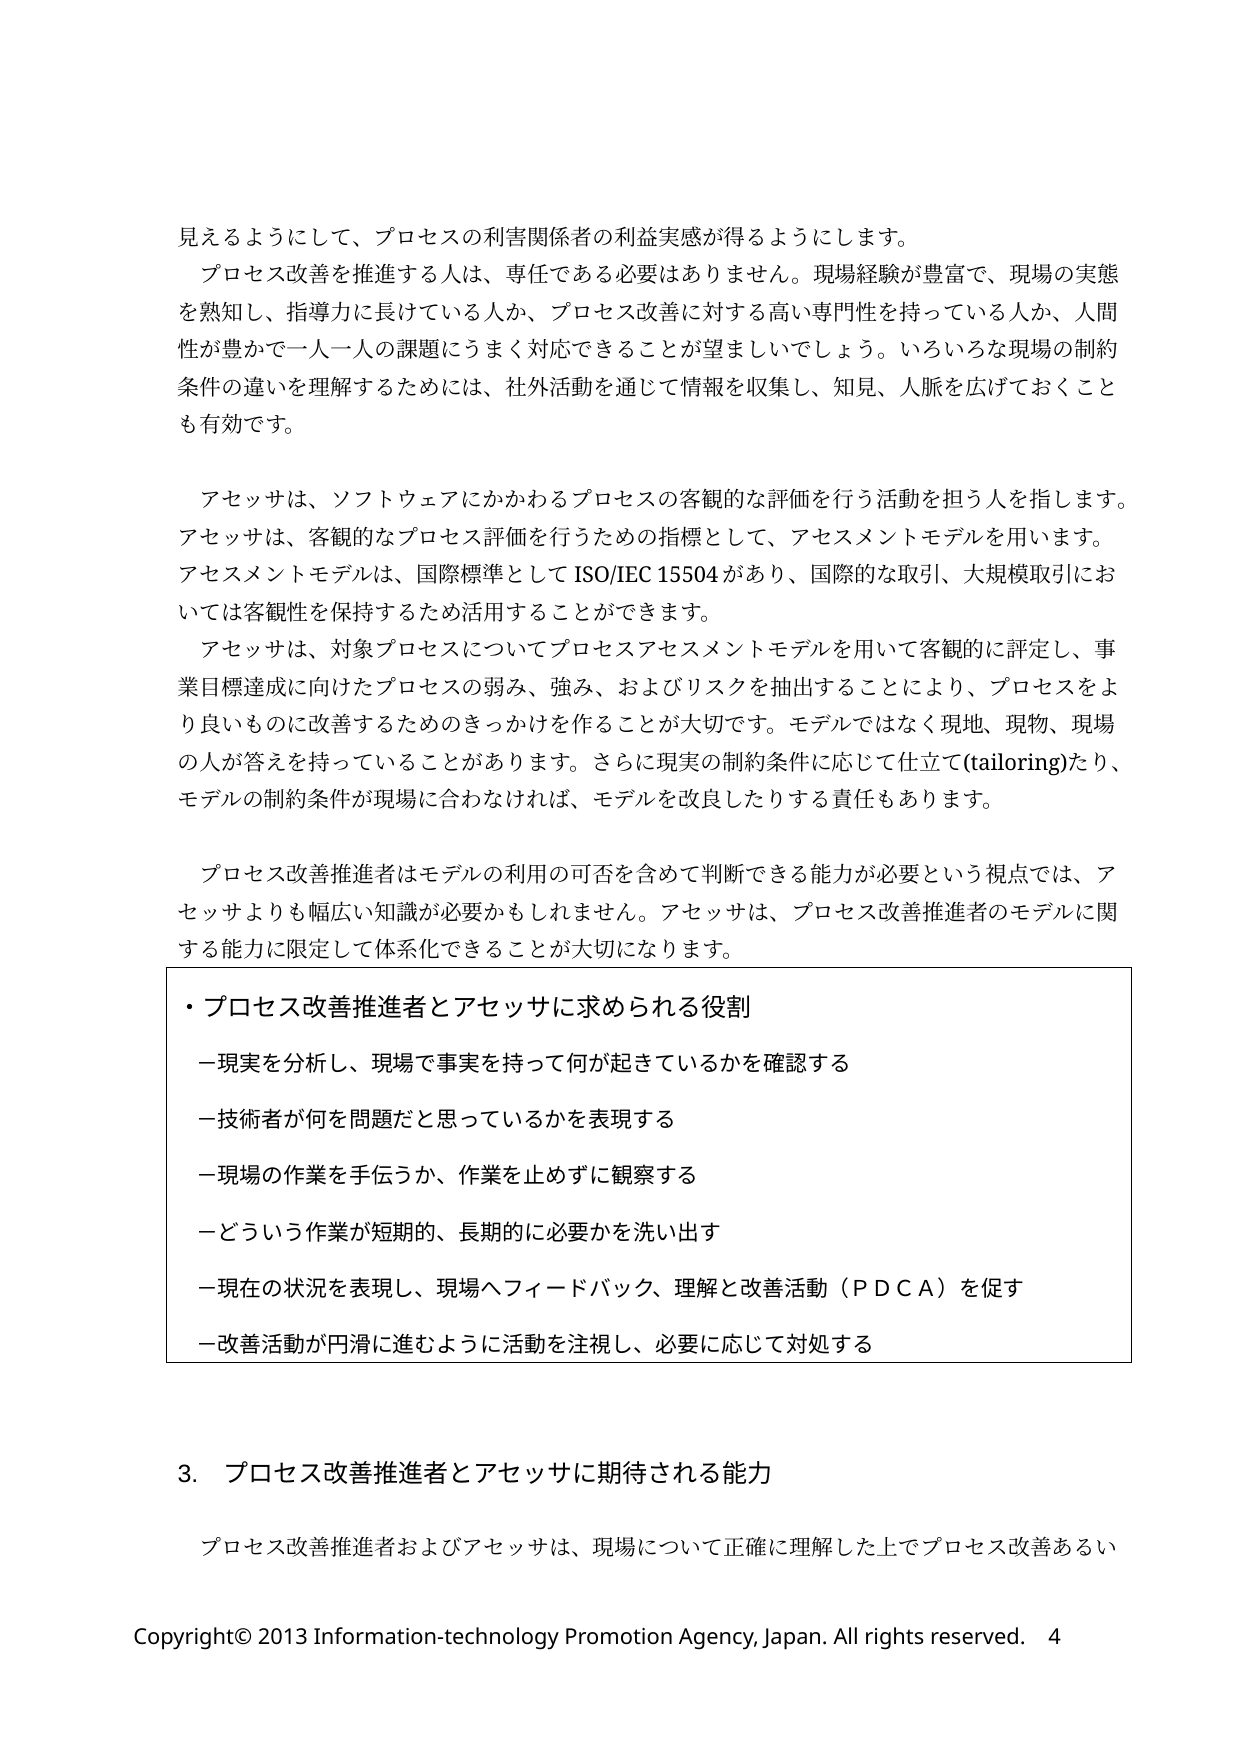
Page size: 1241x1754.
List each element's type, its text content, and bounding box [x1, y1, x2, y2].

text プロセス改善推進者はモデルの利用の可否を含めて判断できる能力が必要という視点では、アセッサよりも幅広い知識が必要かもしれません。アセッサは、プロセス改善推進者のモデルに関する能力に限定して体系化できることが大切になります。 [177, 854, 1122, 967]
table_header ・プロセス改善推進者とアセッサに求められる役割 －現実を分析し、現場で事実を持って何が起きているかを確認する －技術者が何を問題だと思っているかを表現する －現場の作業を手伝うか、作業を止めずに観察する －どういう作業が短期的、長期的に必要かを洗い出す －現在の状況を表現し、現場へフィードバック、理解と改善活動（ＰＤＣＡ）を促す －改善活動が円滑に進むように活動を注視し、必要に応じて対処する [167, 968, 1131, 1362]
text アセッサは、ソフトウェアにかかわるプロセスの客観的な評価を行う活動を担う人を指します。アセッサは、客観的なプロセス評価を行うための指標として、アセスメントモデルを用います。アセスメントモデルは、国際標準としてISO/IEC 15504があり、国際的な取引、大規模取引においては客観性を保持するため活用することができます。 [177, 479, 1122, 629]
text プロセス改善を推進する人は、専任である必要はありません。現場経験が豊富で、現場の実態を熟知し、指導力に長けている人か、プロセス改善に対する高い専門性を持っている人か、人間性が豊かで一人一人の課題にうまく対応できることが望ましいでしょう。いろいろな現場の制約条件の違いを理解するためには、社外活動を通じて情報を収集し、知見、人脈を広げておくことも有効です。 [177, 254, 1122, 442]
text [177, 1527, 1122, 1565]
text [177, 217, 1122, 254]
text アセッサは、対象プロセスについてプロセスアセスメントモデルを用いて客観的に評定し、事業目標達成に向けたプロセスの弱み、強み、およびリスクを抽出することにより、プロセスをより良いものに改善するためのきっかけを作ることが大切です。モデルではなく現地、現物、現場の人が答えを持っていることがあります。さらに現実の制約条件に応じて仕立て(tailoring)たり、モデルの制約条件が現場に合わなければ、モデルを改良したりする責任もあります。 [177, 629, 1122, 817]
subtitle 3. プロセス改善推進者とアセッサに期待される能力 [177, 1452, 1122, 1490]
